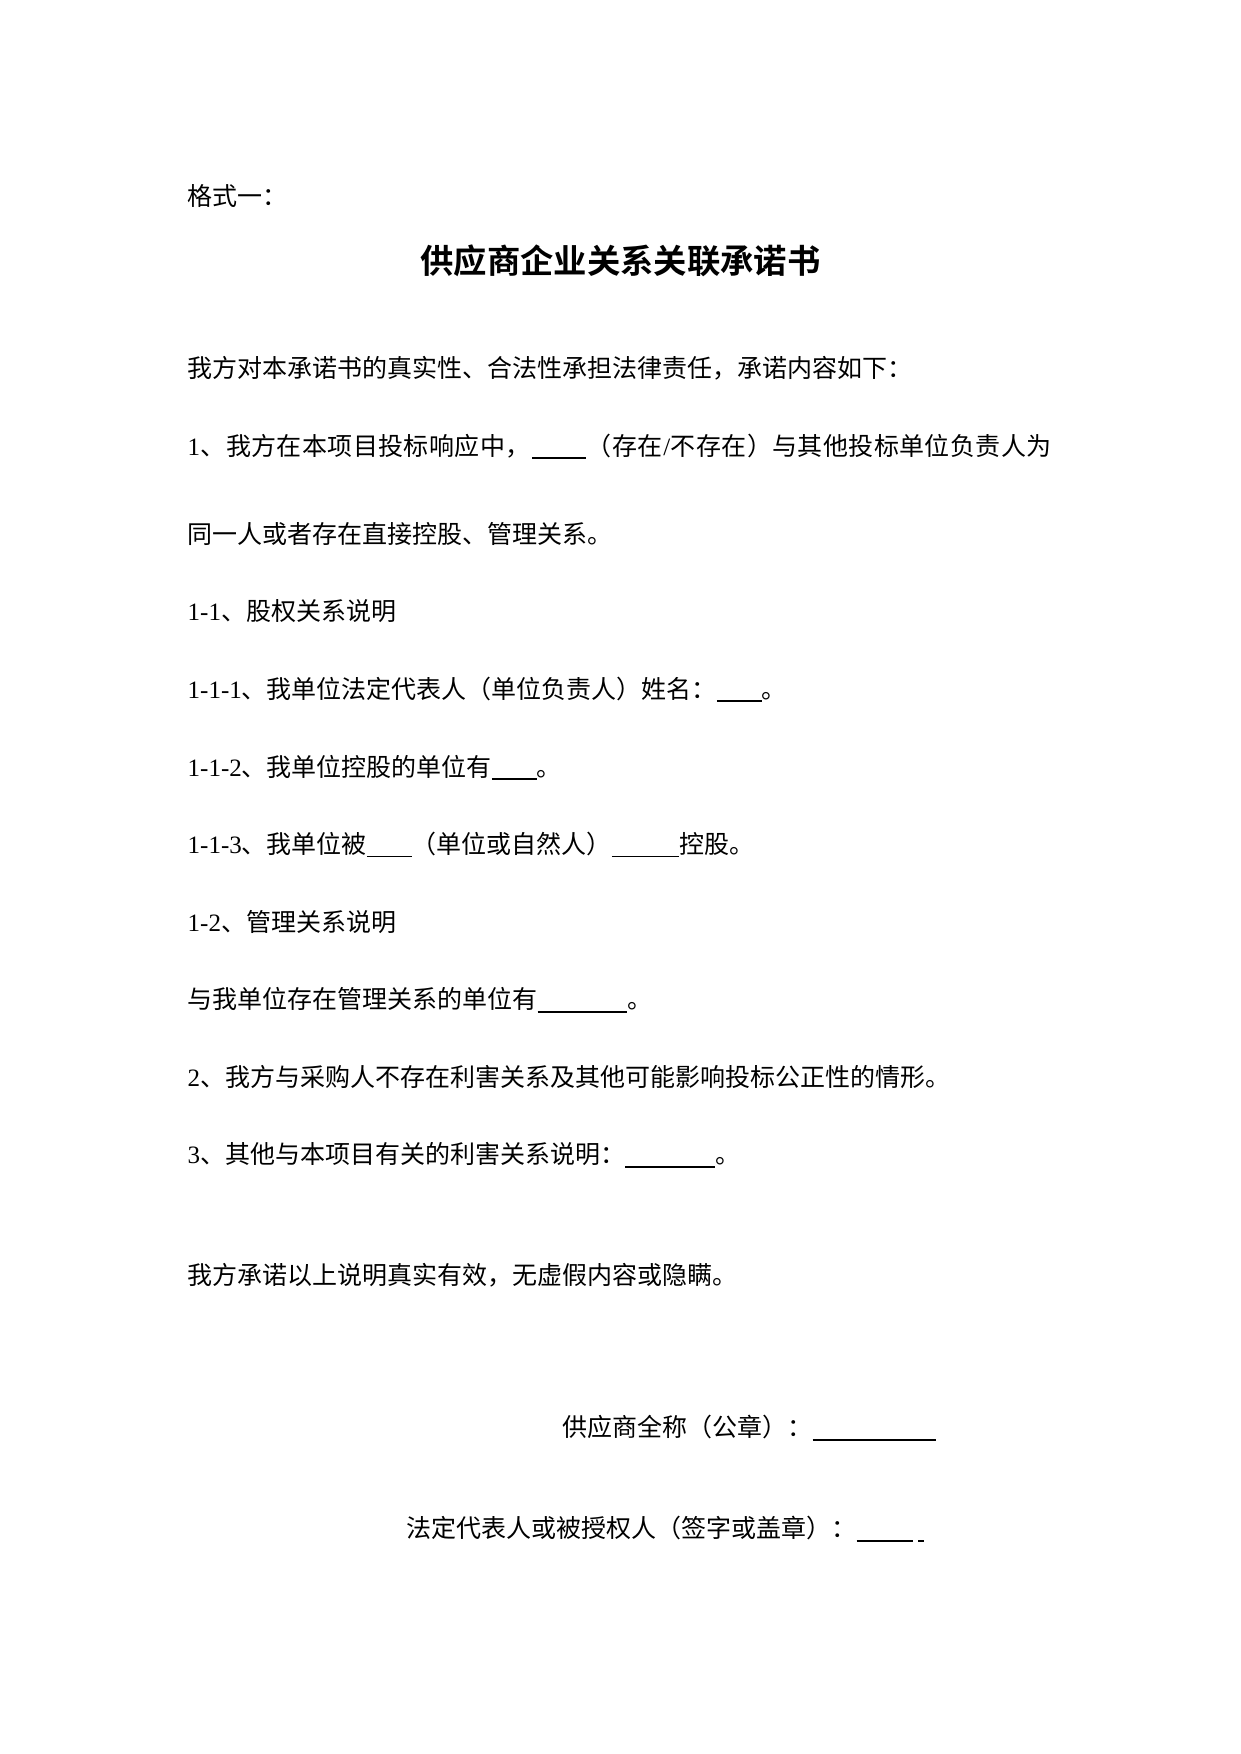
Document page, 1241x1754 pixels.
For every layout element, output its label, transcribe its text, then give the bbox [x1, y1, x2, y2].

text 3、其他与本项目有关的利害关系说明： 。 [187, 1121, 1053, 1186]
text 1-1、股权关系说明 [187, 577, 1053, 642]
text 我方承诺以上说明真实有效，无虚假内容或隐瞒。 [187, 1241, 1053, 1306]
text 法定代表人或被授权人（签字或盖章）： [187, 1494, 1053, 1559]
text 1-1-1、我单位法定代表人（单位负责人）姓名： 。 [187, 655, 1053, 720]
text 2、我方与采购人不存在利害关系及其他可能影响投标公正性的情形。 [187, 1043, 1053, 1108]
text 我方对本承诺书的真实性、合法性承担法律责任，承诺内容如下： [187, 334, 1053, 399]
text 格式一： [187, 162, 1053, 227]
text 与我单位存在管理关系的单位有 。 [187, 965, 1053, 1030]
text 1-2、管理关系说明 [187, 888, 1053, 953]
text 1、我方在本项目投标响应中， （存在/不存在）与其他投标单位负责人为同一人或者存在直接控股、管理关系。 [187, 412, 1053, 565]
text 供应商企业关系关联承诺书 [187, 227, 1053, 292]
text 1-1-3、我单位被 （单位或自然人） 控股。 [187, 810, 1053, 875]
text 1-1-2、我单位控股的单位有 。 [187, 733, 1053, 798]
text 供应商全称（公章）： [187, 1393, 1053, 1458]
